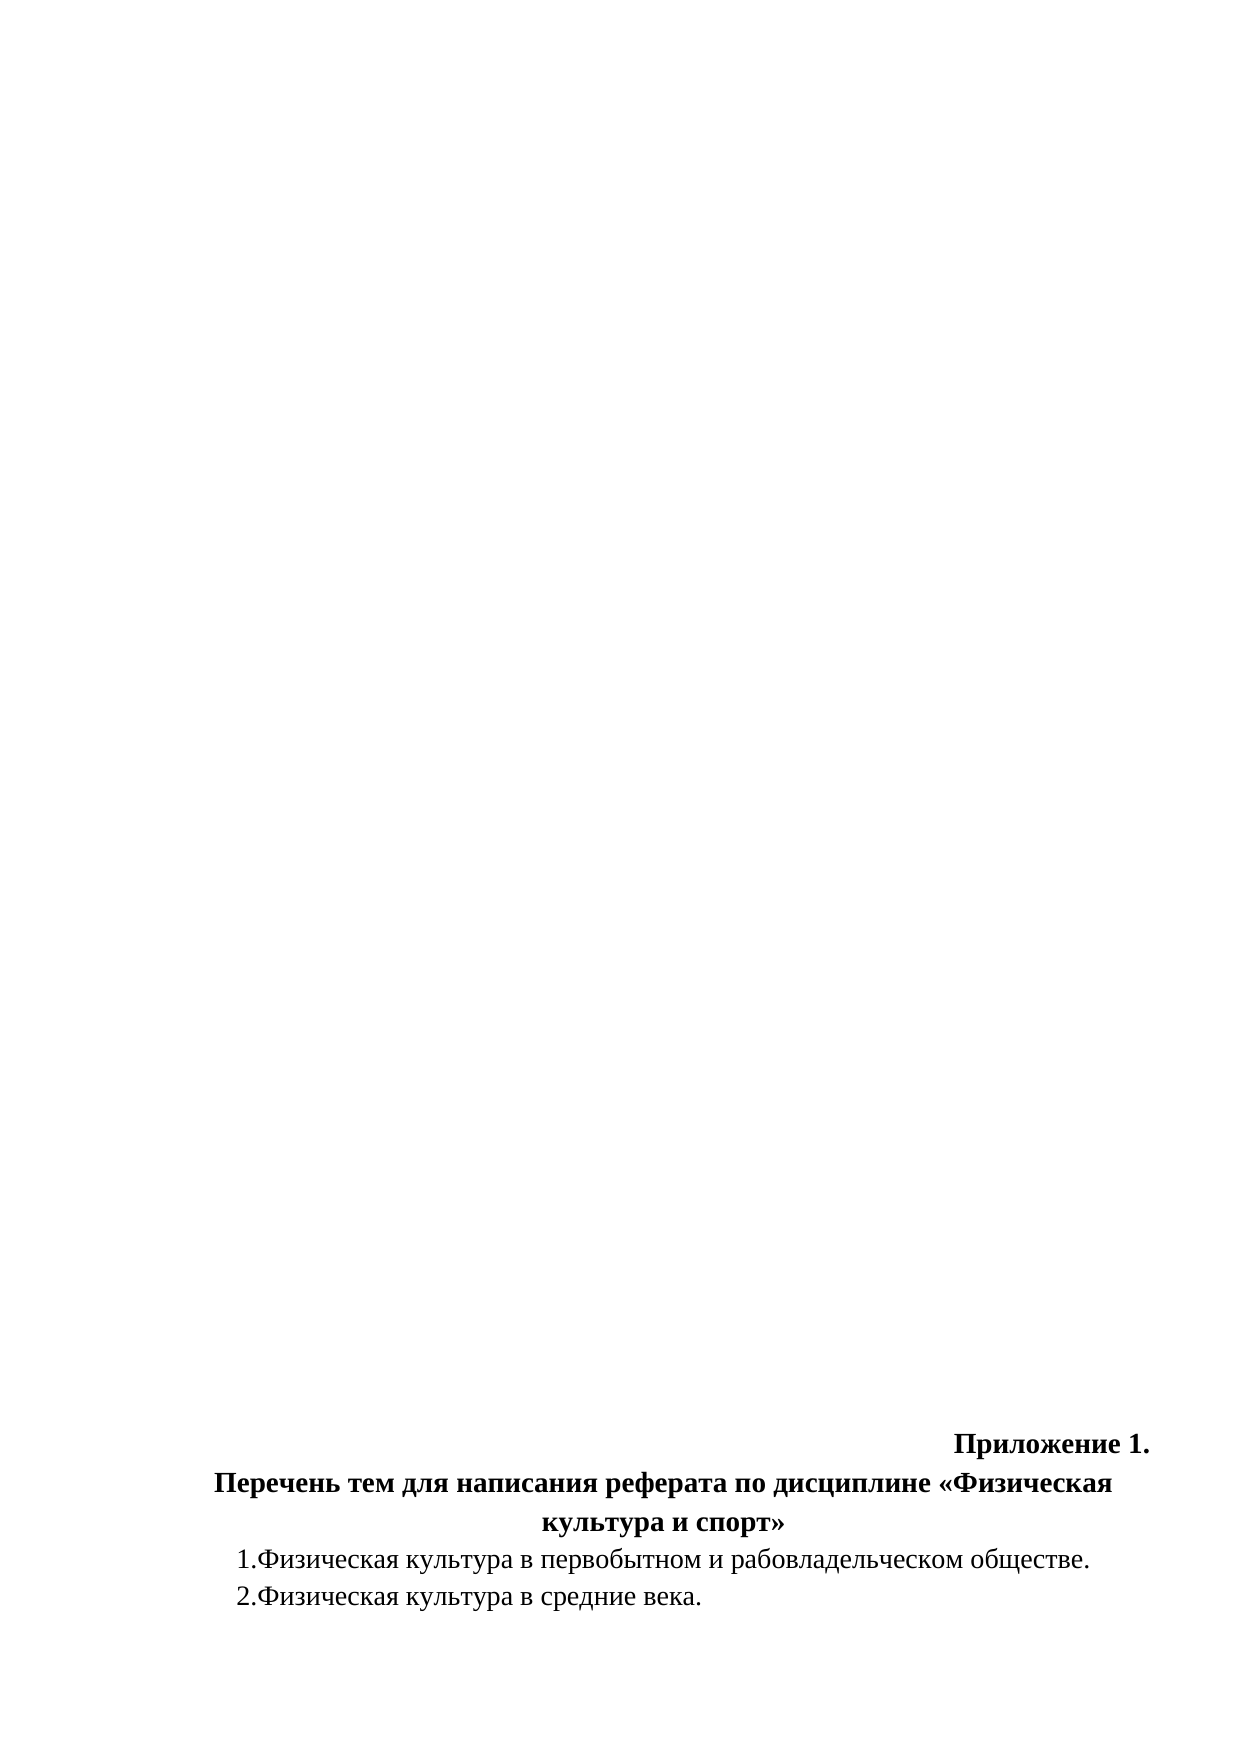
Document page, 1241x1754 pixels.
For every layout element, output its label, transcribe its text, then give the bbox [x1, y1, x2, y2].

text Приложение 1. [177, 1427, 1150, 1460]
text Перечень тем для написания реферата по дисциплине «Физическая культура и спорт» [177, 1465, 1150, 1537]
text 1.Физическая культура в первобытном и рабовладельческом обществе. 2.Физическая культура в средние века. [236, 1542, 1150, 1612]
